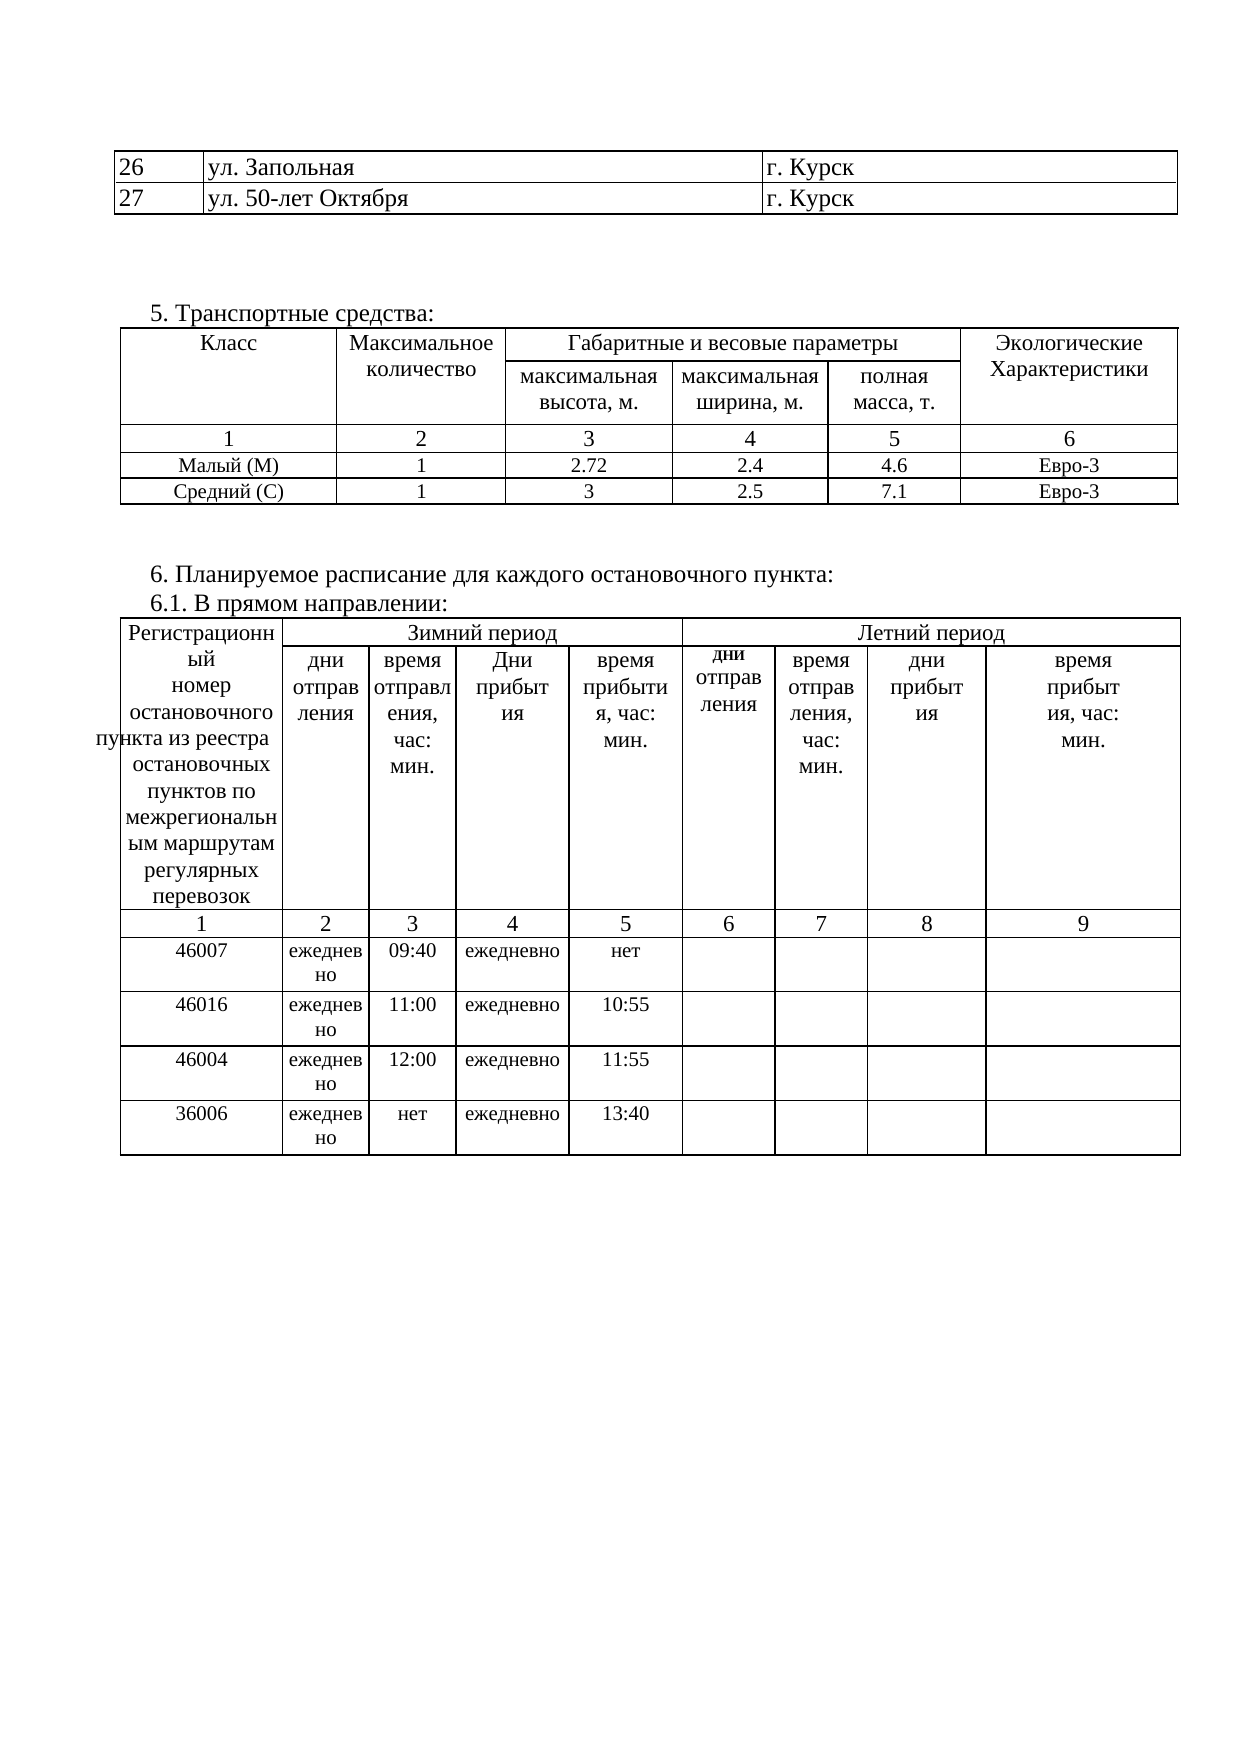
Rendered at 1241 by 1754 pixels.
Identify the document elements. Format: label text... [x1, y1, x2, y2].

table_header Летний период [683, 619, 1180, 645]
table_cell ежедневно [283, 992, 368, 1045]
table_cell 1 [337, 479, 505, 503]
table_cell 3 [370, 910, 455, 936]
table_cell ежедневно [457, 938, 568, 991]
table_cell 7.1 [829, 479, 960, 503]
table_cell 12:00 [370, 1047, 455, 1099]
table_cell 4 [673, 425, 827, 452]
table_cell ежедневно [457, 1101, 568, 1154]
table_cell [987, 1101, 1180, 1154]
table_cell ежедневно [457, 1047, 568, 1099]
table_header Максимальное количество [337, 329, 505, 424]
table_cell время отправл ения, час: мин. [370, 647, 455, 908]
table_cell 46016 [121, 992, 282, 1045]
table_cell ежедневно [457, 992, 568, 1045]
table_cell 27 [115, 183, 203, 213]
table_cell 4.6 [829, 453, 960, 477]
table_cell ежедневно [283, 938, 368, 991]
table_cell дни отправ ления [283, 647, 368, 908]
table_cell ДНИ отправ ления [683, 647, 774, 908]
table_cell 9 [987, 910, 1180, 936]
table_cell Средний (С) [121, 479, 336, 503]
table_cell [987, 992, 1180, 1045]
table_cell 26 [115, 152, 203, 181]
table_cell 1 [337, 453, 505, 477]
table_cell время отправ ления, час: мин. [776, 647, 867, 908]
table_cell 2.5 [673, 479, 827, 503]
table_cell [868, 1047, 985, 1099]
table_cell г. Курск [763, 181, 1177, 213]
table_cell ежедневно [283, 1101, 368, 1154]
table_cell 13:40 [570, 1101, 682, 1154]
text 5. Транспортные средства: [150, 298, 1090, 327]
table_cell [683, 992, 774, 1045]
table_cell 6 [961, 425, 1177, 452]
table_cell 36006 [121, 1101, 282, 1154]
table_cell дни прибыт ия [868, 647, 985, 908]
table_cell время прибыт ия, час: мин. [987, 647, 1180, 908]
table_cell [868, 1101, 985, 1154]
table_header Экологические Характеристики [961, 329, 1177, 424]
table_cell 10:55 [570, 992, 682, 1045]
table_cell 8 [868, 910, 985, 936]
table_cell 2.4 [673, 453, 827, 477]
table_header Регистрационный номер остановочного пункта из реестра остановочных пунктов по межрегиональным маршрутам регулярных перевозок [121, 619, 282, 908]
table_cell максимальная ширина, м. [673, 362, 827, 424]
table_cell 09:40 [370, 938, 455, 991]
table_cell [776, 1101, 867, 1154]
table_cell ул. 50-лет Октября [204, 183, 762, 213]
table_header Зимний период [283, 619, 682, 645]
table_cell [987, 938, 1180, 991]
table_cell 46007 [121, 938, 282, 991]
table_cell 2 [337, 425, 505, 452]
table_cell ул. Запольная [204, 152, 762, 181]
table_cell 1 [121, 425, 336, 452]
table_cell 1 [121, 910, 282, 936]
text 6.1. В прямом направлении: [150, 588, 1090, 617]
table_header Класс [121, 329, 336, 424]
table_cell максимальная высота, м. [506, 362, 672, 424]
table_cell Дни прибыт ия [457, 647, 568, 908]
table_cell [776, 938, 867, 991]
table_cell 3 [506, 425, 672, 452]
table_cell 4 [457, 910, 568, 936]
table_cell Евро-3 [961, 453, 1177, 477]
table_cell 3 [506, 479, 672, 503]
table_cell 46004 [121, 1047, 282, 1099]
table_cell [868, 938, 985, 991]
table_cell 5 [570, 910, 682, 936]
table_cell Евро-3 [961, 479, 1177, 503]
table_header Габаритные и весовые параметры [506, 329, 960, 360]
table_cell [683, 1047, 774, 1099]
table_cell 11:00 [370, 992, 455, 1045]
table_cell нет [370, 1101, 455, 1154]
table_cell 6 [683, 910, 774, 936]
text 6. Планируемое расписание для каждого остановочного пункта: [150, 559, 1090, 588]
table_cell время прибыти я, час: мин. [570, 647, 682, 908]
table_cell ежедневно [283, 1047, 368, 1099]
table_cell [987, 1047, 1180, 1099]
table_cell [776, 992, 867, 1045]
table_cell 7 [776, 910, 867, 936]
table_cell г. Курск [763, 152, 1177, 181]
table_cell 2.72 [506, 453, 672, 477]
table_cell 2 [283, 910, 368, 936]
table_cell [776, 1047, 867, 1099]
table_cell 11:55 [570, 1047, 682, 1099]
table_cell [683, 938, 774, 991]
table_cell Малый (М) [121, 453, 336, 477]
table_cell нет [570, 938, 682, 991]
table_cell [683, 1101, 774, 1154]
table_cell [868, 992, 985, 1045]
table_cell полная масса, т. [829, 362, 960, 424]
table_cell 5 [829, 425, 960, 452]
